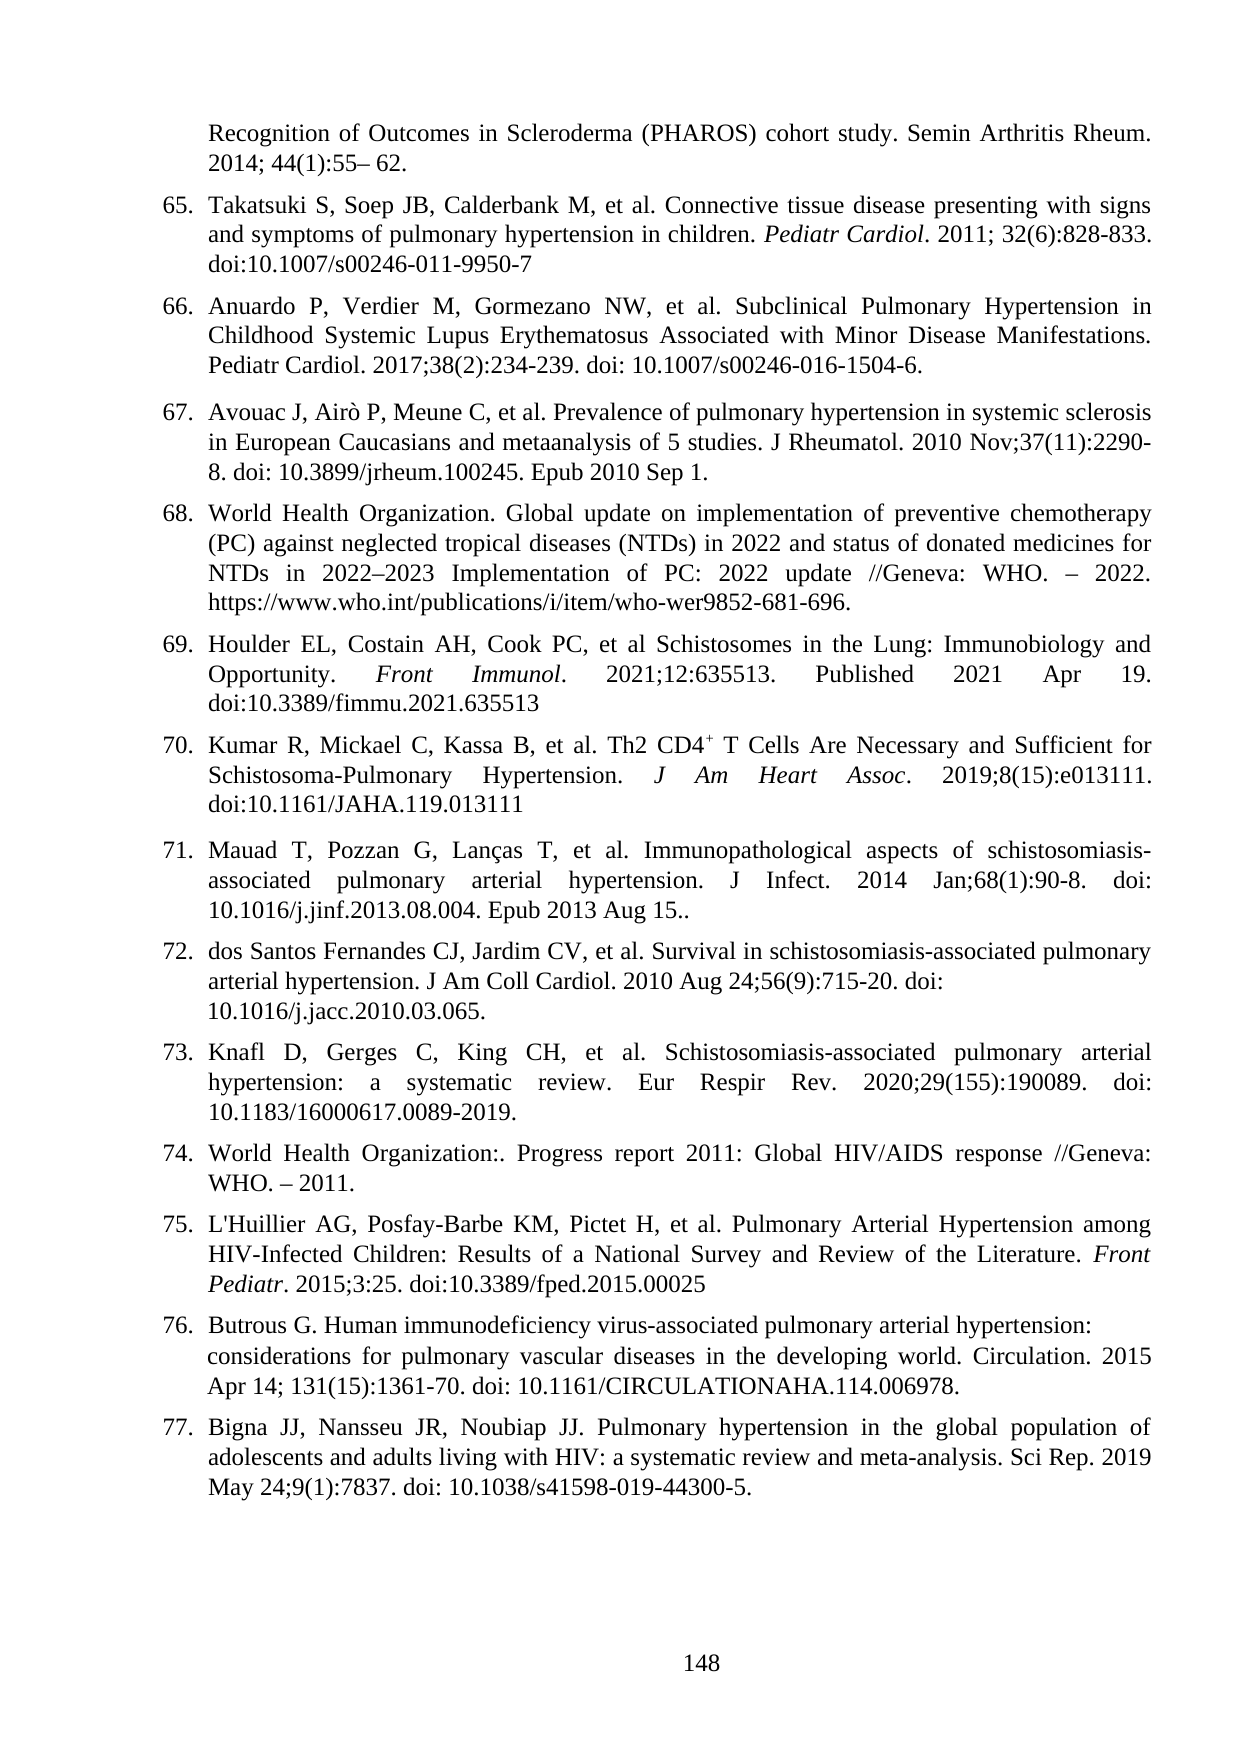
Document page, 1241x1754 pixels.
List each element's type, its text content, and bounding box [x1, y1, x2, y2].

list Bigna JJ, Nansseu JR, Noubiap JJ. Pulmonary hypertension in the global population of adolescents and adults living with HIV: a systematic review and meta-analysis. Sci Rep. 2019 May 24;9(1):7837. doi: 10.1038/s41598-019-44300-5. [162, 1412, 1152, 1501]
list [162, 118, 1152, 177]
text considerations for pulmonary vascular diseases in the developing world. Circulation. 2015 Apr 14; 131(15):1361-70. doi: 10.1161/CIRCULATIONAHA.114.006978. [207, 1341, 1152, 1400]
list World Health Organization. Global update on implementation of preventive chemotherapy (PC) against neglected tropical diseases (NTDs) in 2022 and status of donated medicines for NTDs in 2022–2023 Implementation of PC: 2022 update //Geneva: WHO. – 2022. https://www.who.int/publications/i/item/who-wer9852-681-696. [162, 498, 1152, 616]
list Houlder EL, Costain AH, Cook PC, et al Schistosomes in the Lung: Immunobiology and Opportunity. Front Immunol. 2021;12:635513. Published 2021 Apr 19. doi:10.3389/fimmu.2021.635513 [162, 629, 1152, 717]
list Takatsuki S, Soep JB, Calderbank M, et al. Connective tissue disease presenting with signs and symptoms of pulmonary hypertension in children. Pediatr Cardiol. 2011; 32(6):828-833. doi:10.1007/s00246-011-9950-7 [162, 190, 1152, 278]
list Knafl D, Gerges C, King CH, et al. Schistosomiasis-associated pulmonary arterial hypertension: a systematic review. Eur Respir Rev. 2020;29(155):190089. doi: 10.1183/16000617.0089-2019. [162, 1037, 1152, 1126]
list dos Santos Fernandes CJ, Jardim CV, et al. Survival in schistosomiasis-associated pulmonary arterial hypertension. J Am Coll Cardiol. 2010 Aug 24;56(9):715-20. doi: [162, 936, 1152, 995]
list World Health Organization:. Progress report 2011: Global HIV/AIDS response //Geneva: WHO. – 2011. [162, 1138, 1152, 1197]
list L'Huillier AG, Posfay-Barbe KM, Pictet H, et al. Pulmonary Arterial Hypertension among HIV-Infected Children: Results of a National Survey and Review of the Literature. Front Pediatr. 2015;3:25. doi:10.3389/fped.2015.00025 [162, 1209, 1152, 1298]
list Mauad T, Pozzan G, Lanças T, et al. Immunopathological aspects of schistosomiasis-associated pulmonary arterial hypertension. J Infect. 2014 Jan;68(1):90-8. doi: 10.1016/j.jinf.2013.08.004. Epub 2013 Aug 15.. [162, 835, 1152, 924]
text 10.1016/j.jacc.2010.03.065. [207, 996, 1152, 1025]
list Avouac J, Airò P, Meune C, et al. Prevalence of pulmonary hypertension in systemic sclerosis in European Caucasians and metaanalysis of 5 studies. J Rheumatol. 2010 Nov;37(11):2290-8. doi: 10.3899/jrheum.100245. Epub 2010 Sep 1. [162, 397, 1152, 485]
list Anuardo P, Verdier M, Gormezano NW, et al. Subclinical Pulmonary Hypertension in Childhood Systemic Lupus Erythematosus Associated with Minor Disease Manifestations. Pediatr Cardiol. 2017;38(2):234-239. doi: 10.1007/s00246-016-1504-6. [162, 291, 1152, 379]
list Butrous G. Human immunodeficiency virus-associated pulmonary arterial hypertension: [162, 1310, 1152, 1339]
list Kumar R, Mickael C, Kassa B, et al. Th2 CD4+ T Cells Are Necessary and Sufficient for Schistosoma-Pulmonary Hypertension. J Am Heart Assoc. 2019;8(15):e013111. doi:10.1161/JAHA.119.013111 [162, 730, 1152, 818]
